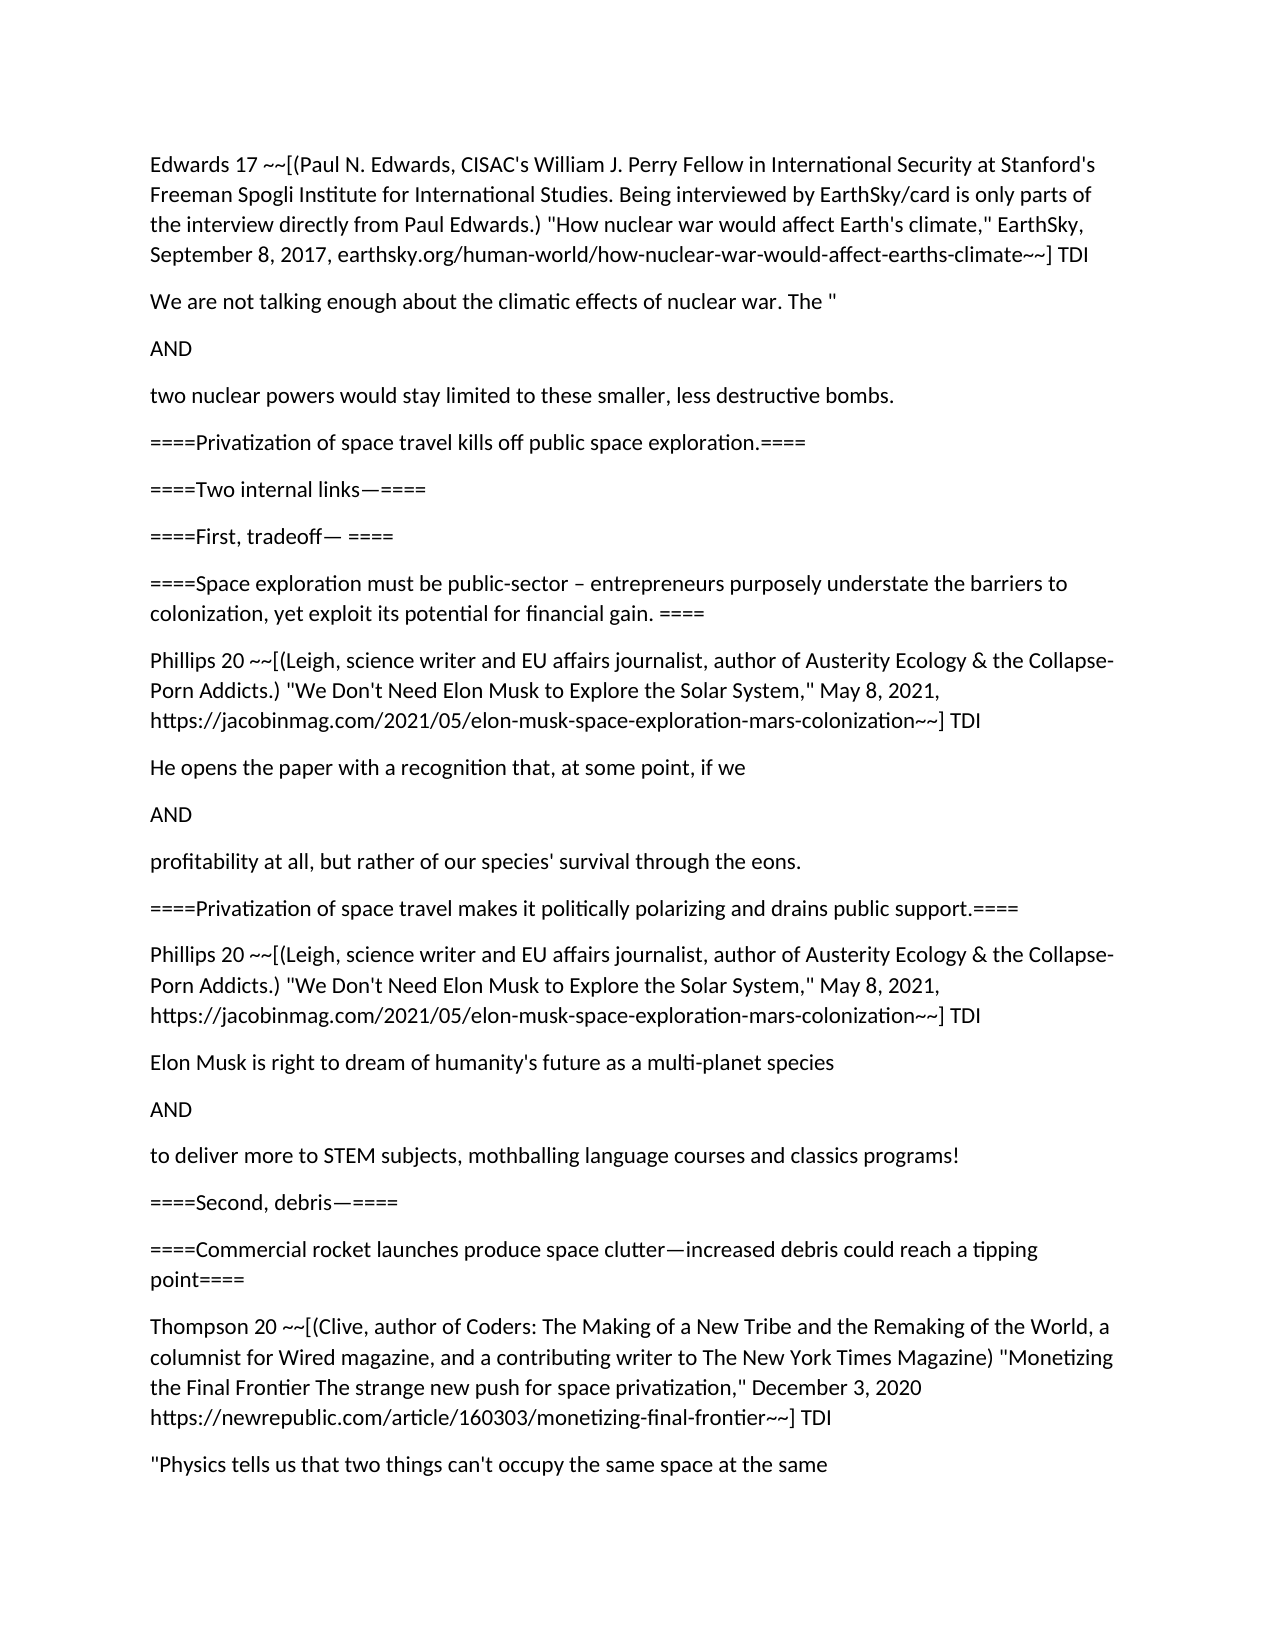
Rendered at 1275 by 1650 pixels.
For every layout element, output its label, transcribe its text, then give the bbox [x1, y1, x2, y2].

text Thompson 20 ~~[(Clive, author of Coders: The Making of a New Tribe and the Remaking of the World, a columnist for Wired magazine, and a contributing writer to The New York Times Magazine) "Monetizing the Final Frontier The strange new push for space privatization," December 3, 2020 https://newrepublic.com/article/160303/monetizing-final-frontier~~] TDI [150, 1312, 1125, 1431]
text Phillips 20 ~~[(Leigh, science writer and EU affairs journalist, author of Austerity Ecology & the Collapse-Porn Addicts.) "We Don't Need Elon Musk to Explore the Solar System," May 8, 2021, https://jacobinmag.com/2021/05/elon-musk-space-exploration-mars-colonization~~] TDI [150, 941, 1125, 1029]
text We are not talking enough about the climatic effects of nuclear war. The " [150, 287, 1125, 316]
text ====Space exploration must be public-sector – entrepreneurs purposely understate the barriers to colonization, yet exploit its potential for financial gain. ==== [150, 569, 1125, 627]
text "Physics tells us that two things can't occupy the same space at the same [150, 1450, 1125, 1478]
text AND [150, 800, 1125, 828]
text ====Second, debris—==== [150, 1188, 1125, 1217]
text Edwards 17 ~~[(Paul N. Edwards, CISAC's William J. Perry Fellow in International Security at Stanford's Freeman Spogli Institute for International Studies. Being interviewed by EarthSky/card is only parts of the interview directly from Paul Edwards.) "How nuclear war would affect Earth's climate," EarthSky, September 8, 2017, earthsky.org/human-world/how-nuclear-war-would-affect-earths-climate~~] TDI [150, 150, 1125, 269]
text ====First, tradeoff— ==== [150, 522, 1125, 550]
text Phillips 20 ~~[(Leigh, science writer and EU affairs journalist, author of Austerity Ecology & the Collapse-Porn Addicts.) "We Don't Need Elon Musk to Explore the Solar System," May 8, 2021, https://jacobinmag.com/2021/05/elon-musk-space-exploration-mars-colonization~~] TDI [150, 646, 1125, 734]
text ====Two internal links—==== [150, 475, 1125, 503]
text to deliver more to STEM subjects, mothballing language courses and classics programs! [150, 1142, 1125, 1170]
text ====Privatization of space travel kills off public space exploration.==== [150, 428, 1125, 456]
text He opens the paper with a recognition that, at some point, if we [150, 753, 1125, 781]
text ====Commercial rocket launches produce space clutter—increased debris could reach a tipping point==== [150, 1235, 1125, 1294]
text AND [150, 334, 1125, 362]
text two nuclear powers would stay limited to these smaller, less destructive bombs. [150, 381, 1125, 409]
text AND [150, 1095, 1125, 1123]
text Elon Musk is right to dream of humanity's future as a multi-planet species [150, 1048, 1125, 1076]
text ====Privatization of space travel makes it politically polarizing and drains public support.==== [150, 894, 1125, 922]
text profitability at all, but rather of our species' survival through the eons. [150, 847, 1125, 875]
